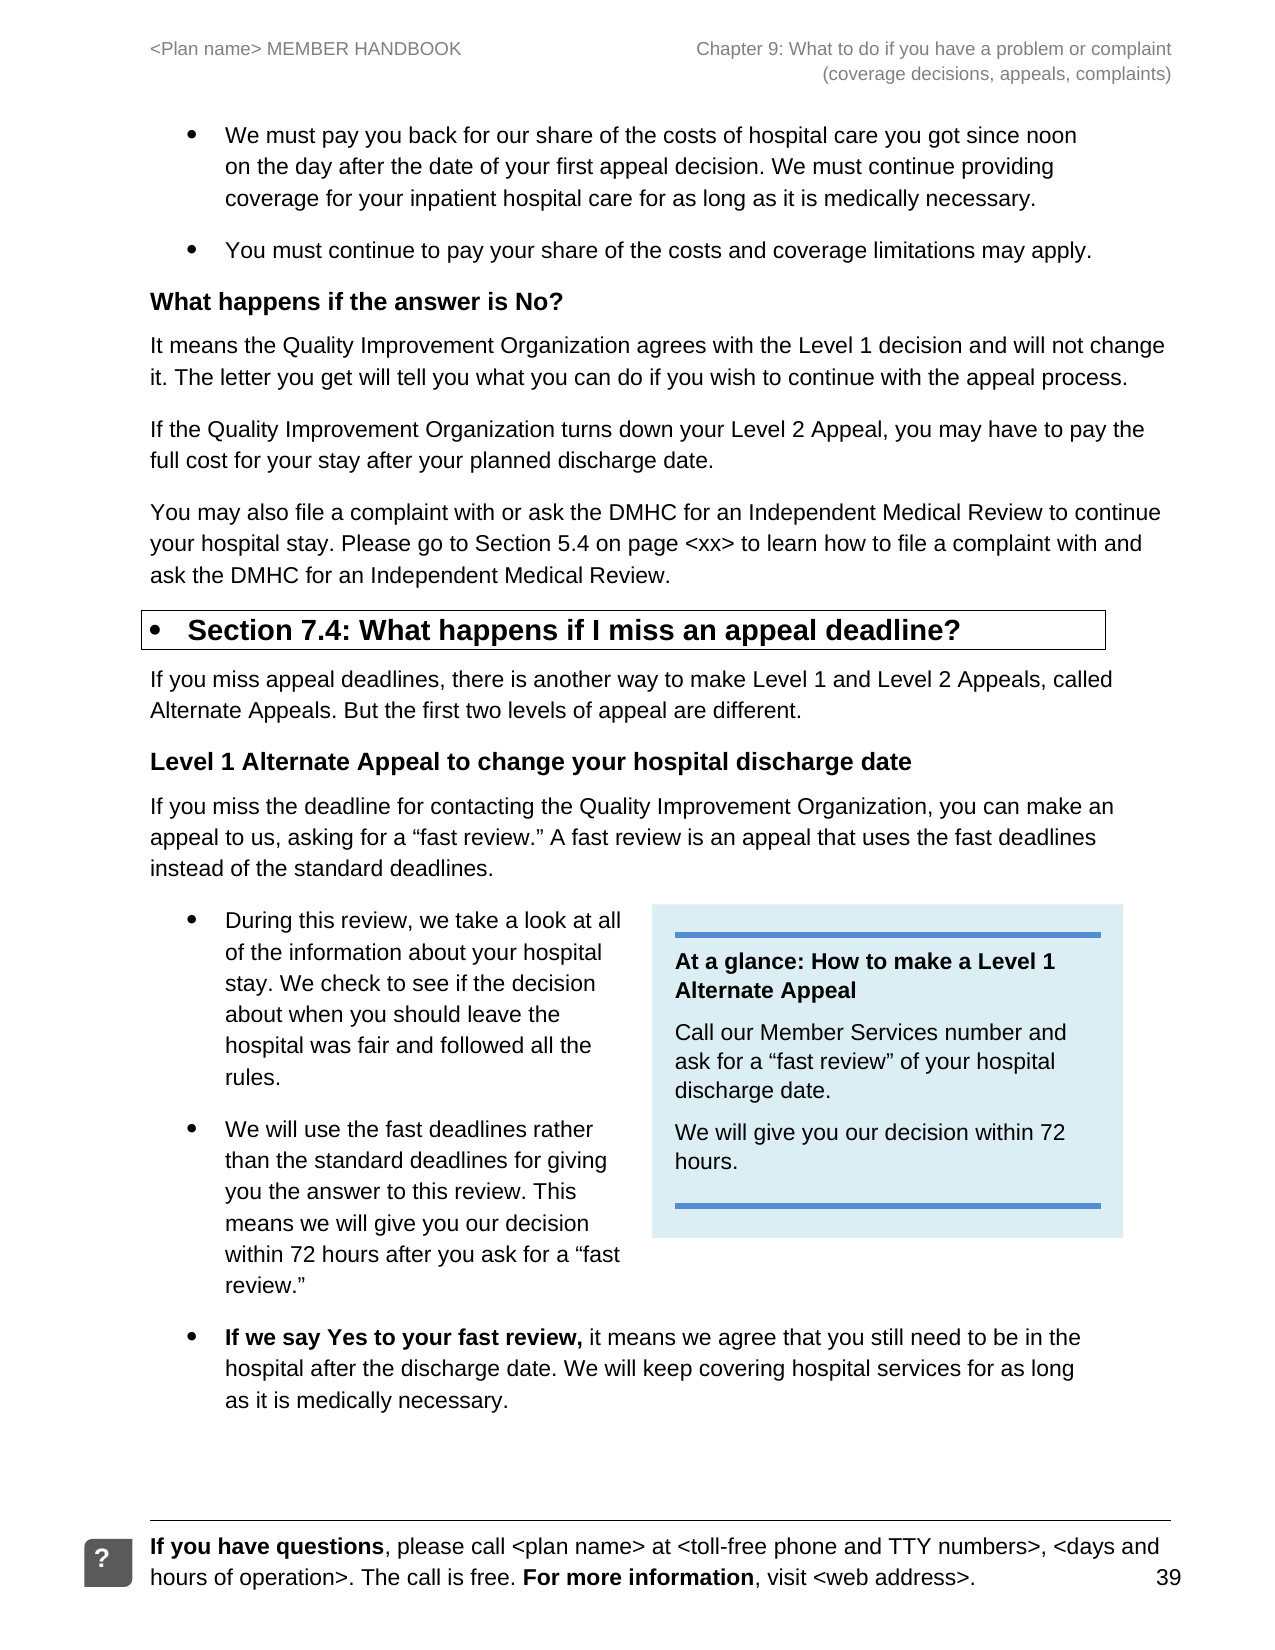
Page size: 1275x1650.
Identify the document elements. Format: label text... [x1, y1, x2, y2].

list If we say Yes to your fast review, it means we agree that you still need to be in the hospital after the discharge date. We will keep covering hospital services for as long as it is medically necessary. [187, 1321, 1096, 1414]
text If you miss the deadline for contacting the Quality Improvement Organization, you can make an appeal to us, asking for a “fast review.” A fast review is an appeal that uses the fast deadlines instead of the standard deadlines. [150, 789, 1171, 883]
list You must continue to pay your share of the costs and coverage limitations may apply. [187, 233, 1096, 264]
text If you miss appeal deadlines, there is another way to make Level 1 and Level 2 Appeals, called Alternate Appeals. But the first two levels of appeal are different. [150, 662, 1171, 725]
text It means the Quality Improvement Organization agrees with the Level 1 decision and will not change it. The letter you get will tell you what you can do if you wish to continue with the appeal process. [150, 329, 1171, 391]
list We will use the fast deadlines rather than the standard deadlines for giving you the answer to this review. This means we will give you our decision within 72 hours after you ask for a “fast review.” [187, 1112, 1096, 1300]
subtitle Level 1 Alternate Appeal to change your hospital discharge date [150, 746, 1096, 777]
text You may also file a complaint with or ask the DMHC for an Independent Medical Review to continue your hospital stay. Please go to Section 5.4 on page <xx> to learn how to file a complaint with and ask the DMHC for an Independent Medical Review. [150, 496, 1171, 589]
subtitle Section 7.4: What happens if I miss an appeal deadline? [142, 611, 1105, 649]
subtitle What happens if the answer is No? [150, 285, 1096, 316]
list During this review, we take a look at all of the information about your hospital stay. We check to see if the decision about when you should leave the hospital was fair and followed all the rules. [187, 904, 651, 1091]
list We must pay you back for our share of the costs of hospital care you got since noon on the day after the date of your first appeal decision. We must continue providing coverage for your inpatient hospital care for as long as it is medically necessary. [187, 118, 1096, 212]
text If the Quality Improvement Organization turns down your Level 2 Appeal, you may have to pay the full cost for your stay after your planned discharge date. [150, 412, 1171, 475]
